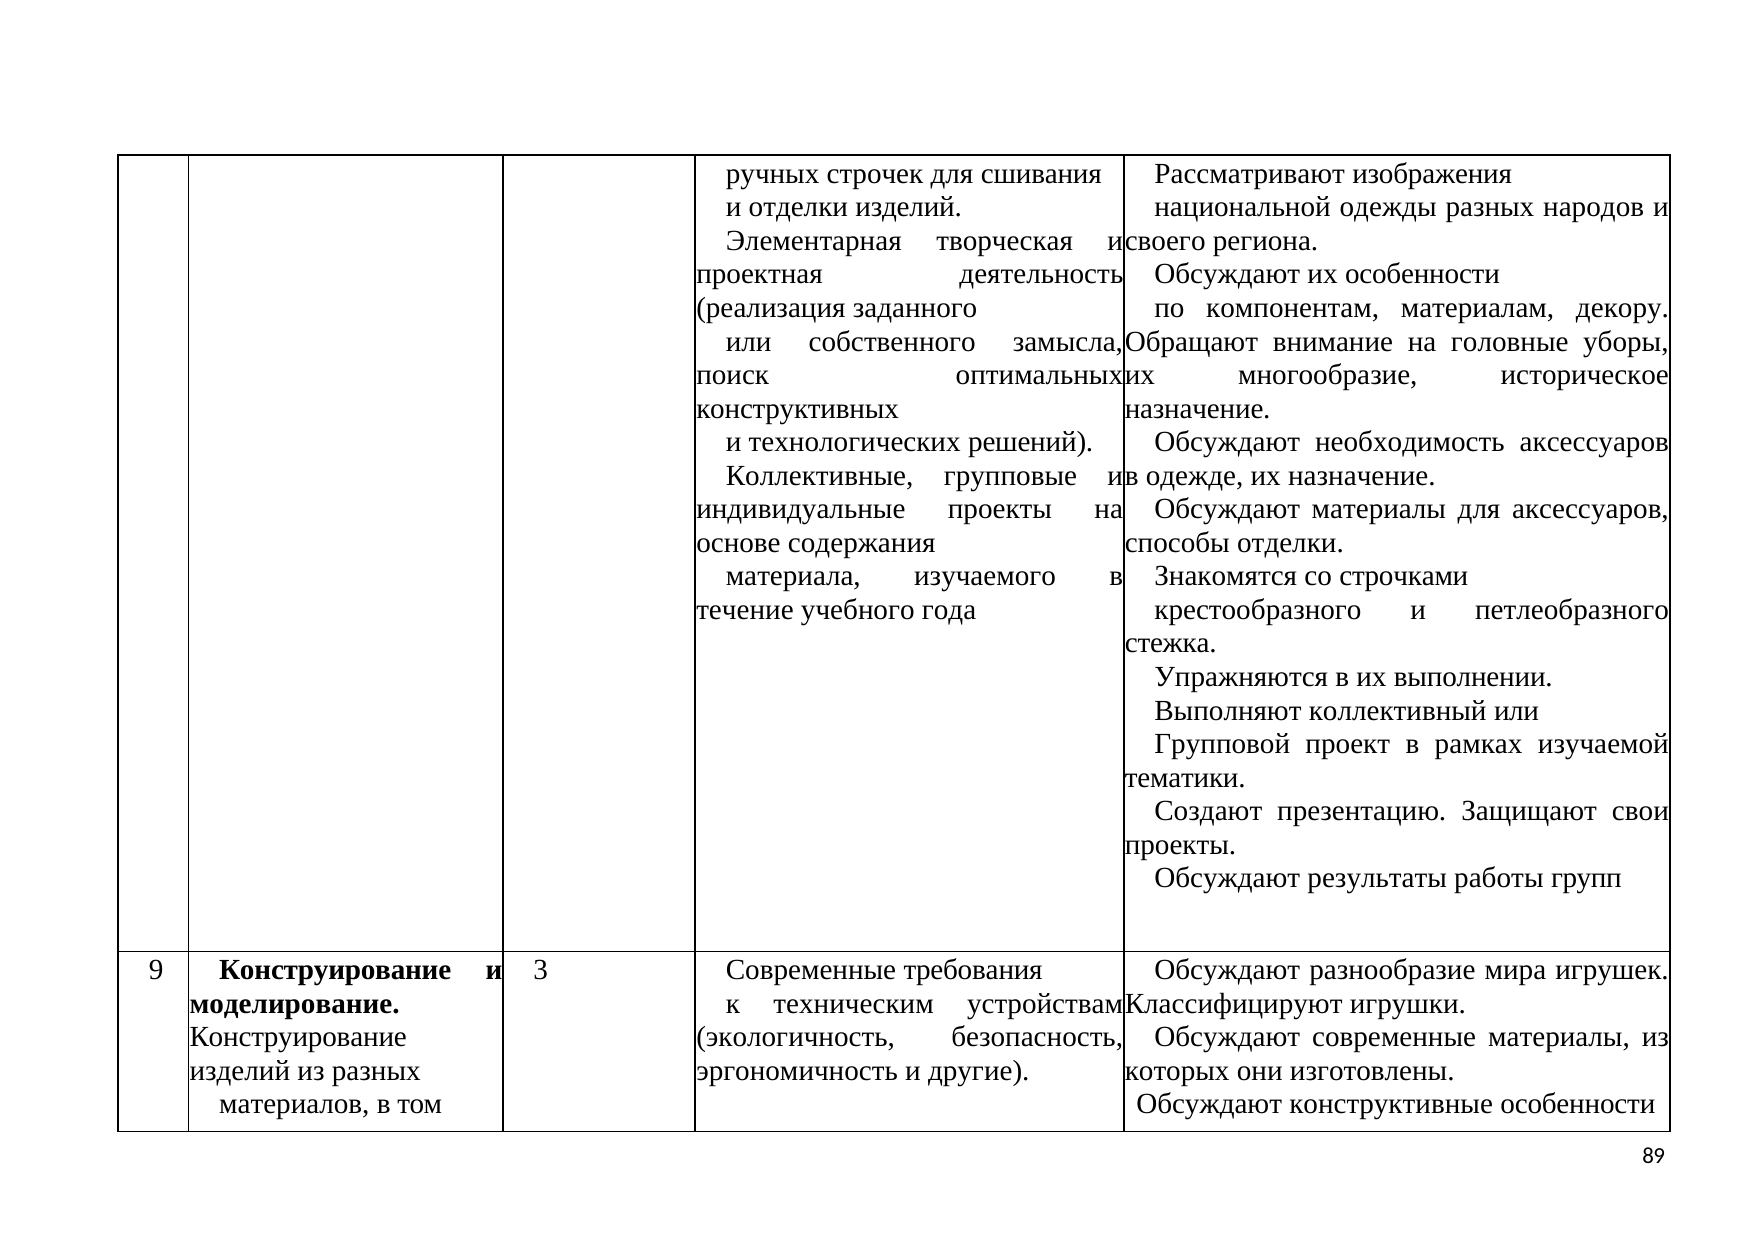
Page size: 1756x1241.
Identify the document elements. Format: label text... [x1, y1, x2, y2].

table_header [119, 156, 188, 951]
table_cell Обсуждают разнообразие мира игрушек. Классифицируют игрушки. Обсуждают современные материалы, из которых они изготовлены. Обсуждают конструктивные особенности [1125, 952, 1669, 1131]
table_cell 3 [504, 952, 694, 1131]
table_header ручных строчек для сшивания и отделки изделий. Элементарная творческая и проектная деятельность (реализация заданного или собственного замысла, поиск оптимальных конструктивных и технологических решений). Коллективные, групповые и индивидуальные проекты на основе содержания материала, изучаемого в течение учебного года [696, 156, 1123, 951]
table_header Рассматривают изображения национальной одежды разных народов и своего региона. Обсуждают их особенности по компонентам, материалам, декору. Обращают внимание на головные уборы, их многообразие, историческое назначение. Обсуждают необходимость аксессуаров в одежде, их назначение. Обсуждают материалы для аксессуаров, способы отделки. Знакомятся со строчками крестообразного и петлеобразного стежка. Упражняются в их выполнении. Выполняют коллективный или Групповой проект в рамках изучаемой тематики. Создают презентацию. Защищают свои проекты. Обсуждают результаты работы групп [1125, 156, 1669, 951]
table_cell 9 [119, 952, 188, 1131]
table_cell Конструирование и моделирование. Конструирование изделий из разных материалов, в том [189, 952, 502, 1131]
table_header [504, 156, 694, 951]
table_cell Современные требования к техническим устройствам (экологичность, безопасность, эргономичность и другие). [696, 952, 1123, 1131]
table_header [189, 156, 502, 951]
